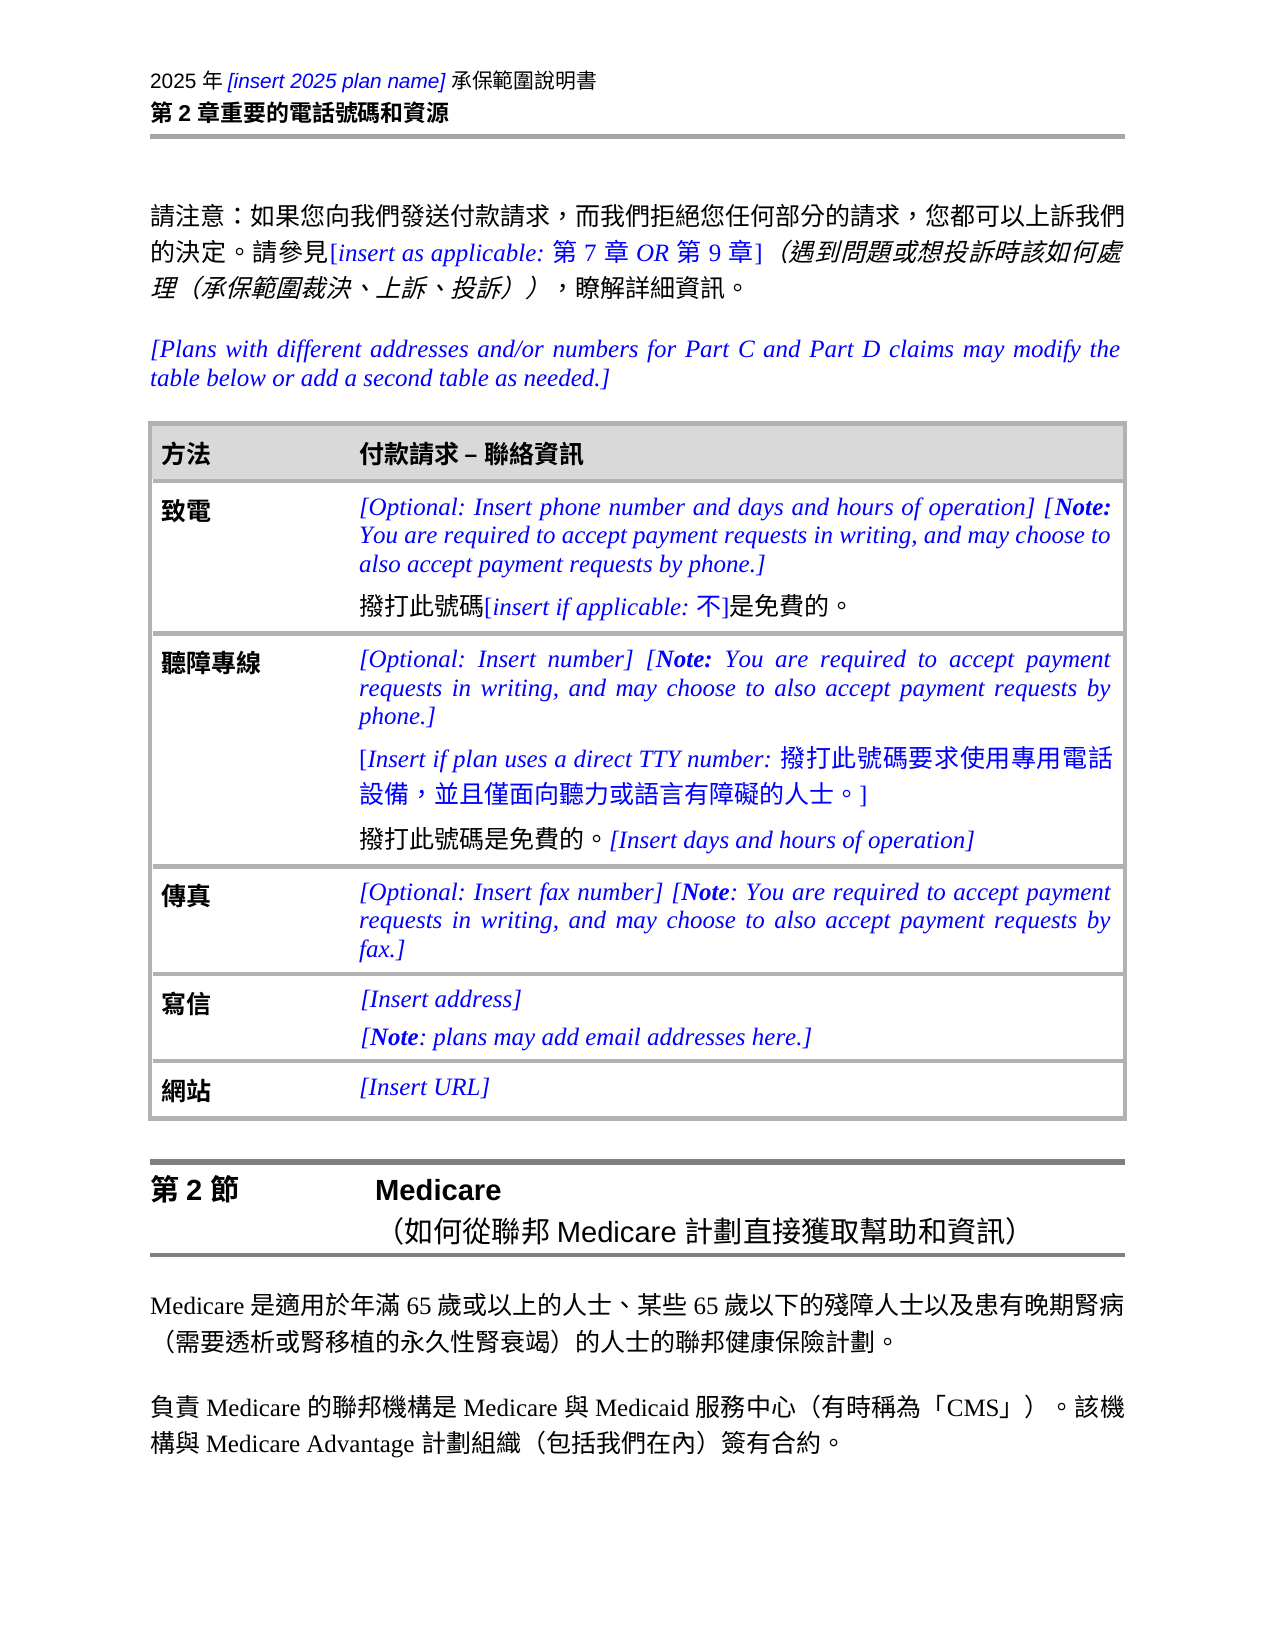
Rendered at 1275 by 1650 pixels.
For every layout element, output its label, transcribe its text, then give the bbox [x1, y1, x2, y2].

subtitle 第 2 節 Medicare （如何從聯邦 Medicare 計劃直接獲取幫助和資訊） [150, 1165, 1125, 1253]
table_cell [Insert URL] [348, 1063, 1123, 1116]
table_cell [Optional: Insert phone number and days and hours of operation] [Note: You are required to accept payment requests in writing, and may choose to also accept payment requests by phone.] 撥打此號碼[insert if applicable: 不]是免費的。 [348, 483, 1123, 631]
text [Plans with different addresses and/or numbers for Part C and Part D claims may modify the table below or add a second table as needed.] [150, 334, 1125, 392]
table_cell 網站 [152, 1060, 348, 1116]
table_header 付款請求 – 聯絡資訊 [348, 426, 1123, 479]
table_header 方法 [152, 426, 348, 479]
table_cell 致電 [152, 480, 348, 631]
table_cell 寫信 [152, 973, 348, 1059]
table_cell 傳真 [152, 865, 348, 971]
text Medicare 是適用於年滿 65 歲或以上的人士、某些 65 歲以下的殘障人士以及患有晚期腎病（需要透析或腎移植的永久性腎衰竭）的人士的聯邦健康保險計劃。 [150, 1286, 1125, 1358]
text 請注意：如果您向我們發送付款請求，而我們拒絕您任何部分的請求，您都可以上訴我們的決定。請參見[insert as applicable: 第 7 章 OR 第 9 章]（遇到問題或想投訴時該如何處理（承保範圍裁決、上訴、投訴）），瞭解詳細資訊。 [150, 196, 1125, 305]
text 負責 Medicare 的聯邦機構是 Medicare 與 Medicaid 服務中心（有時稱為「CMS」）。該機構與 Medicare Advantage 計劃組織（包括我們在內）簽有合約。 [150, 1387, 1125, 1460]
table_cell [Insert address] [Note: plans may add email addresses here.] [348, 976, 1123, 1059]
table_cell [Optional: Insert fax number] [Note: You are required to accept payment requests in writing, and may choose to also accept payment requests by fax.] [348, 869, 1123, 971]
table_cell 聽障專線 [152, 632, 348, 864]
table_cell [Optional: Insert number] [Note: You are required to accept payment requests in writing, and may choose to also accept payment requests by phone.] [Insert if plan uses a direct TTY number: 撥打此號碼要求使用專用電話設備，並且僅面向聽力或語言有障礙的人士。] 撥打此號碼是免費的。[Insert days and hours of operation] [348, 636, 1123, 864]
